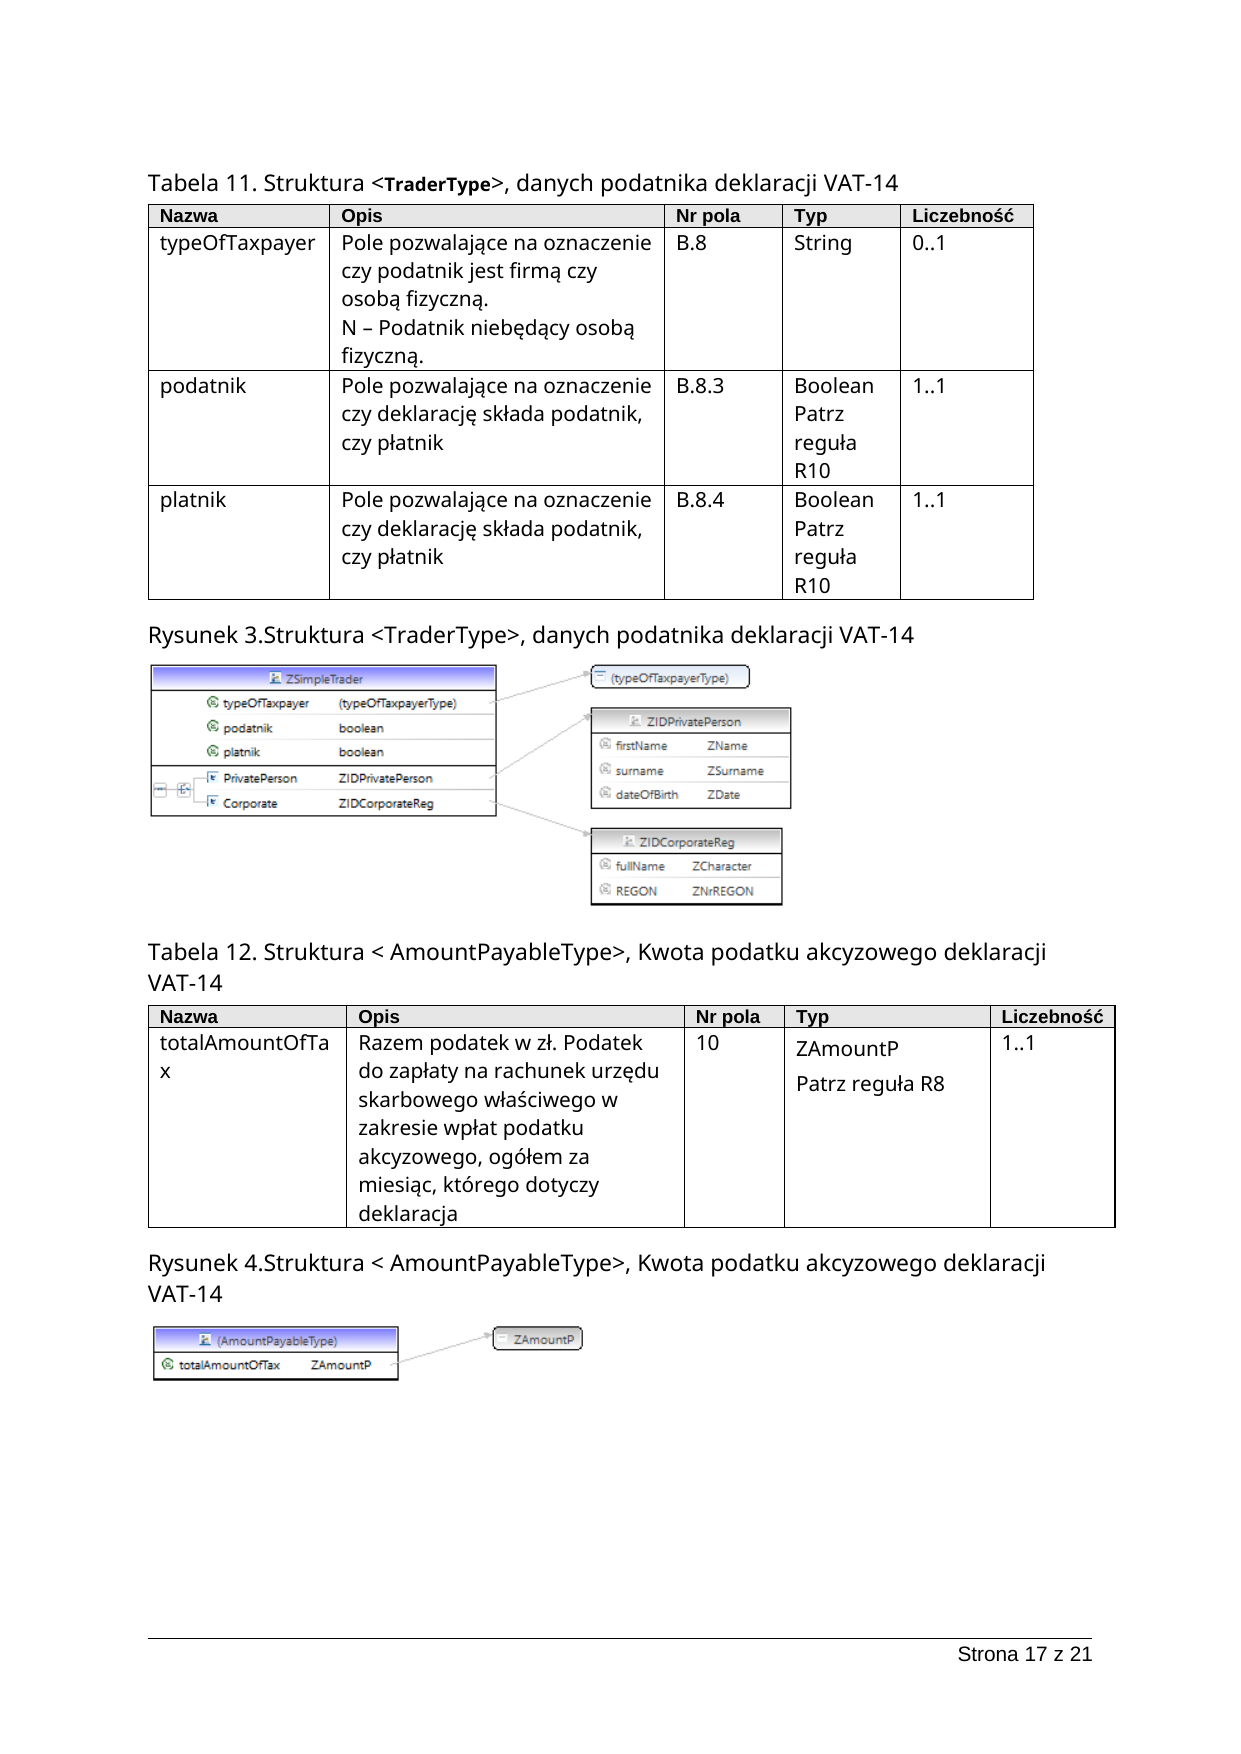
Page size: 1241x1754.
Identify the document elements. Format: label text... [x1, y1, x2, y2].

table_header Nr pola [665, 205, 782, 227]
table_cell 0..1 [901, 228, 1033, 370]
table_cell platnik [149, 486, 329, 599]
table_cell Pole pozwalające na oznaczenie czy podatnik jest firmą czy osobą fizyczną. N – Podatnik niebędący osobą fizyczną. [330, 228, 664, 370]
table_cell B.8.4 [665, 486, 782, 599]
table_cell 1..1 [991, 1028, 1114, 1227]
table_cell 1..1 [901, 371, 1033, 484]
table_header Typ [785, 1006, 990, 1027]
table_cell totalAmountOfTax [149, 1028, 346, 1227]
table_header Nazwa [149, 205, 329, 227]
table_cell 1..1 [901, 486, 1033, 599]
table_header Nazwa [149, 1006, 346, 1027]
table_cell Pole pozwalające na oznaczenie czy deklarację składa podatnik, czy płatnik [330, 486, 664, 599]
table_cell B.8.3 [665, 371, 782, 484]
picture [147, 656, 799, 917]
table_cell ZAmountP Patrz reguła R8 [785, 1028, 990, 1227]
table_cell Pole pozwalające na oznaczenie czy deklarację składa podatnik, czy płatnik [330, 371, 664, 484]
table_cell Boolean Patrz reguła R10 [783, 371, 900, 484]
table_cell typeOfTaxpayer [149, 228, 329, 370]
table_cell podatnik [149, 371, 329, 484]
table_header Liczebność [991, 1006, 1114, 1027]
table_cell Razem podatek w zł. Podatek do zapłaty na rachunek urzędu skarbowego właściwego w zakresie wpłat podatku akcyzowego, ogółem za miesiąc, którego dotyczy deklaracja [347, 1028, 684, 1227]
table_cell B.8 [665, 228, 782, 370]
table_header Liczebność [901, 205, 1033, 227]
table_cell String [783, 228, 900, 370]
table_header Opis [330, 205, 664, 227]
table_cell Boolean Patrz reguła R10 [783, 486, 900, 599]
table_cell 10 [685, 1028, 784, 1227]
table_header Nr pola [685, 1006, 784, 1027]
table_header Typ [783, 205, 900, 227]
table_header Opis [347, 1006, 684, 1027]
picture [147, 1315, 593, 1391]
